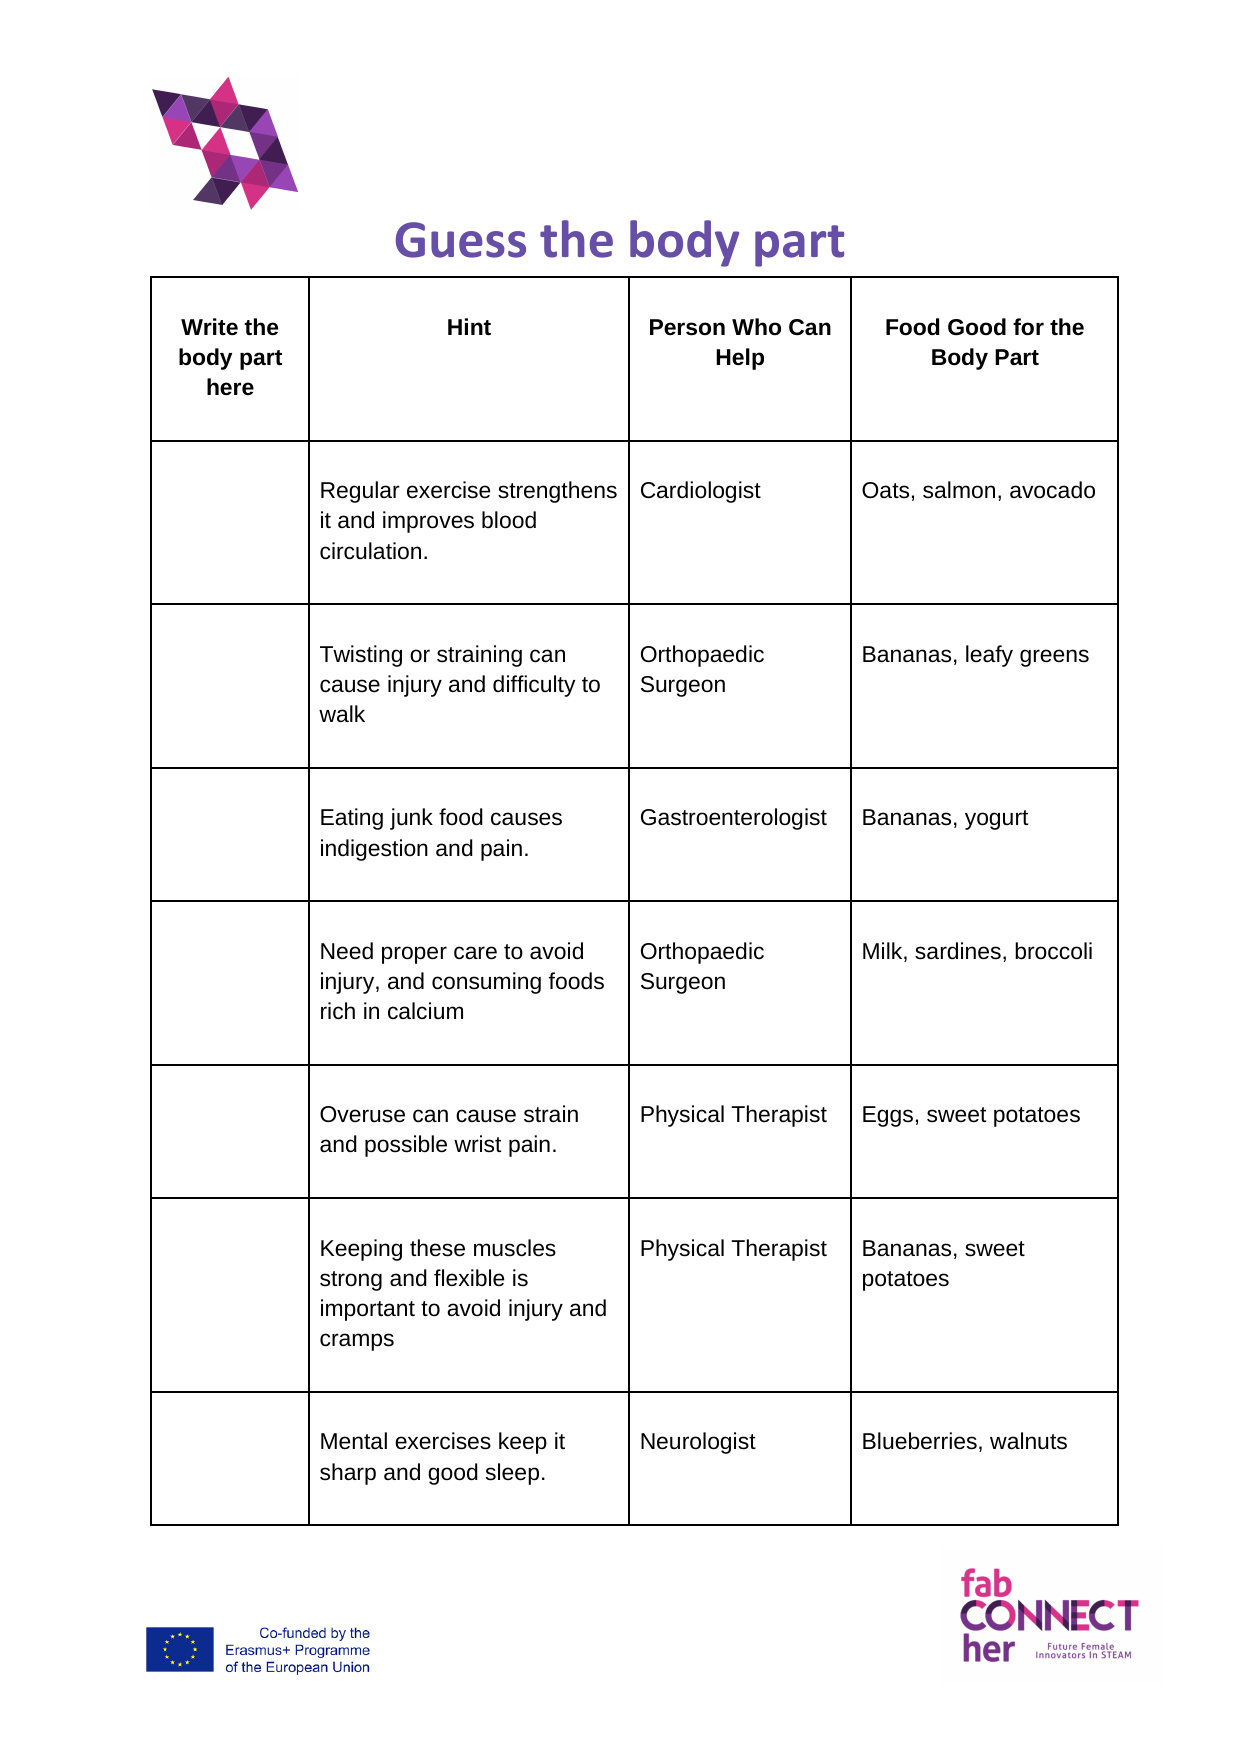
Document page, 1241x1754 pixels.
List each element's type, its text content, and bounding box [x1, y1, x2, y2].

table_cell Keeping these muscles strong and flexible is important to avoid injury and cramps [310, 1199, 628, 1391]
title Guess the body part [150, 210, 1090, 270]
table_cell Physical Therapist [630, 1066, 850, 1197]
table_cell [152, 1393, 308, 1524]
table_cell [152, 605, 308, 767]
table_cell Bananas, yogurt [852, 769, 1117, 900]
table_cell Eggs, sweet potatoes [852, 1066, 1117, 1197]
table_header Write the body part here [152, 278, 308, 440]
table_cell Mental exercises keep it sharp and good sleep. [310, 1393, 628, 1524]
table_cell [152, 1199, 308, 1391]
table_cell Physical Therapist [630, 1199, 850, 1391]
table_cell [152, 442, 308, 603]
table_header Hint [310, 278, 628, 440]
table_cell Orthopaedic Surgeon [630, 902, 850, 1064]
picture [132, 1614, 381, 1685]
table_cell [152, 902, 308, 1064]
table_cell Orthopaedic Surgeon [630, 605, 850, 767]
table_cell Blueberries, walnuts [852, 1393, 1117, 1524]
table_cell Cardiologist [630, 442, 850, 603]
table_cell Twisting or straining can cause injury and difficulty to walk [310, 605, 628, 767]
picture [150, 75, 301, 210]
table_header Food Good for the Body Part [852, 278, 1117, 440]
table_cell Milk, sardines, broccoli [852, 902, 1117, 1064]
table_cell Regular exercise strengthens it and improves blood circulation. [310, 442, 628, 603]
picture [939, 1546, 1164, 1685]
table_cell Neurologist [630, 1393, 850, 1524]
table_cell Bananas, sweet potatoes [852, 1199, 1117, 1391]
table_cell Overuse can cause strain and possible wrist pain. [310, 1066, 628, 1197]
table_cell Need proper care to avoid injury, and consuming foods rich in calcium [310, 902, 628, 1064]
table_cell Oats, salmon, avocado [852, 442, 1117, 603]
table_cell Gastroenterologist [630, 769, 850, 900]
table_cell Eating junk food causes indigestion and pain. [310, 769, 628, 900]
table_cell [152, 769, 308, 900]
table_cell Bananas, leafy greens [852, 605, 1117, 767]
table_cell [152, 1066, 308, 1197]
table_header Person Who Can Help [630, 278, 850, 440]
